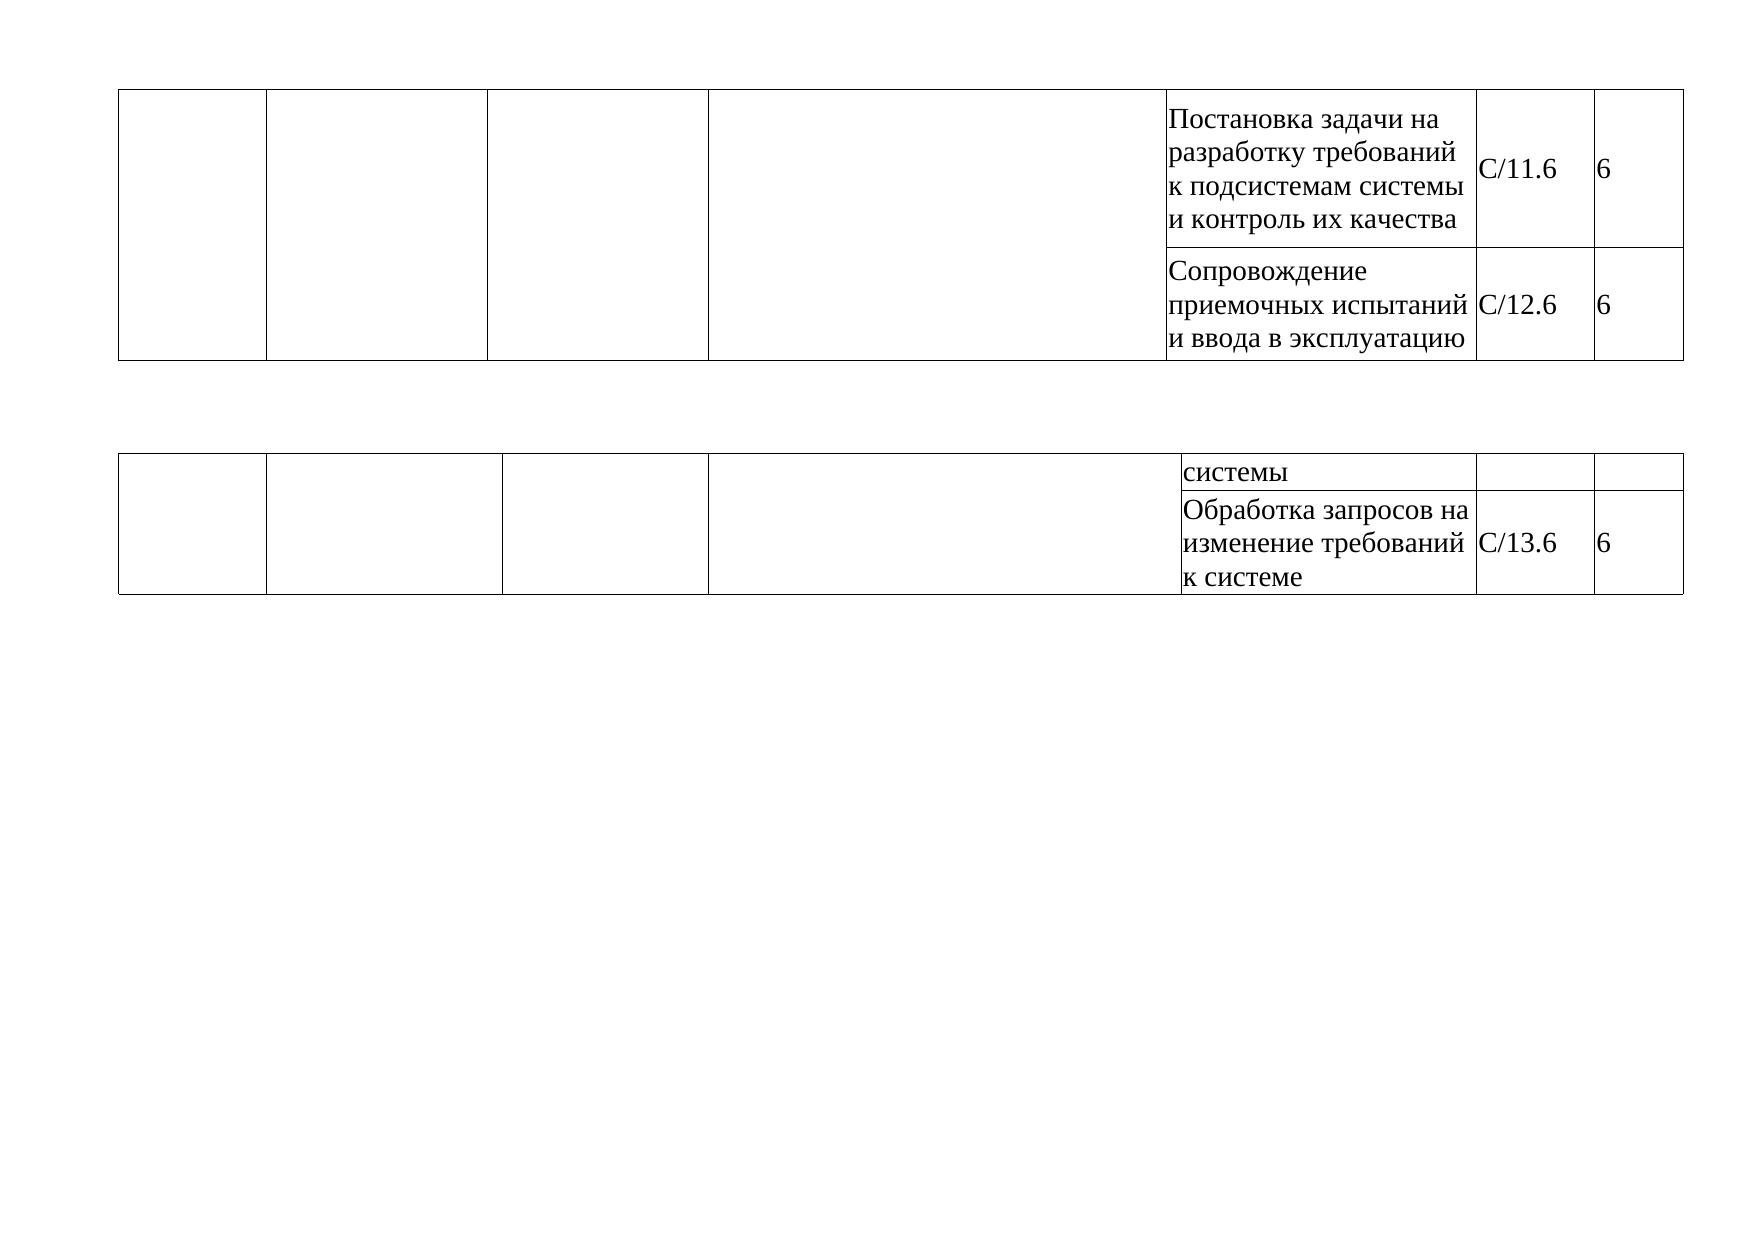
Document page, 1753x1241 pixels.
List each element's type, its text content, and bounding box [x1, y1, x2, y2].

table_header системы [1182, 454, 1476, 490]
table_cell 6 [1595, 248, 1683, 360]
table_cell Сопровождение приемочных испытаний и ввода в эксплуатацию [1167, 248, 1476, 360]
table_header [119, 454, 266, 594]
table_cell Постановка задачи на разработку требований к подсистемам системы и контроль их качества [1167, 90, 1476, 247]
table_header [709, 454, 1181, 594]
table_header [267, 454, 502, 594]
table_header [1477, 454, 1594, 490]
table_header [503, 454, 708, 594]
table_cell 6 [1595, 90, 1683, 247]
table_cell C/11.6 [1477, 90, 1594, 247]
table_cell Обработка запросов на изменение требований к системе [1182, 491, 1476, 594]
table_cell 6 [1595, 491, 1683, 594]
table_header [1595, 454, 1683, 490]
table_cell C/13.6 [1477, 491, 1594, 594]
table_cell C/12.6 [1477, 248, 1594, 360]
